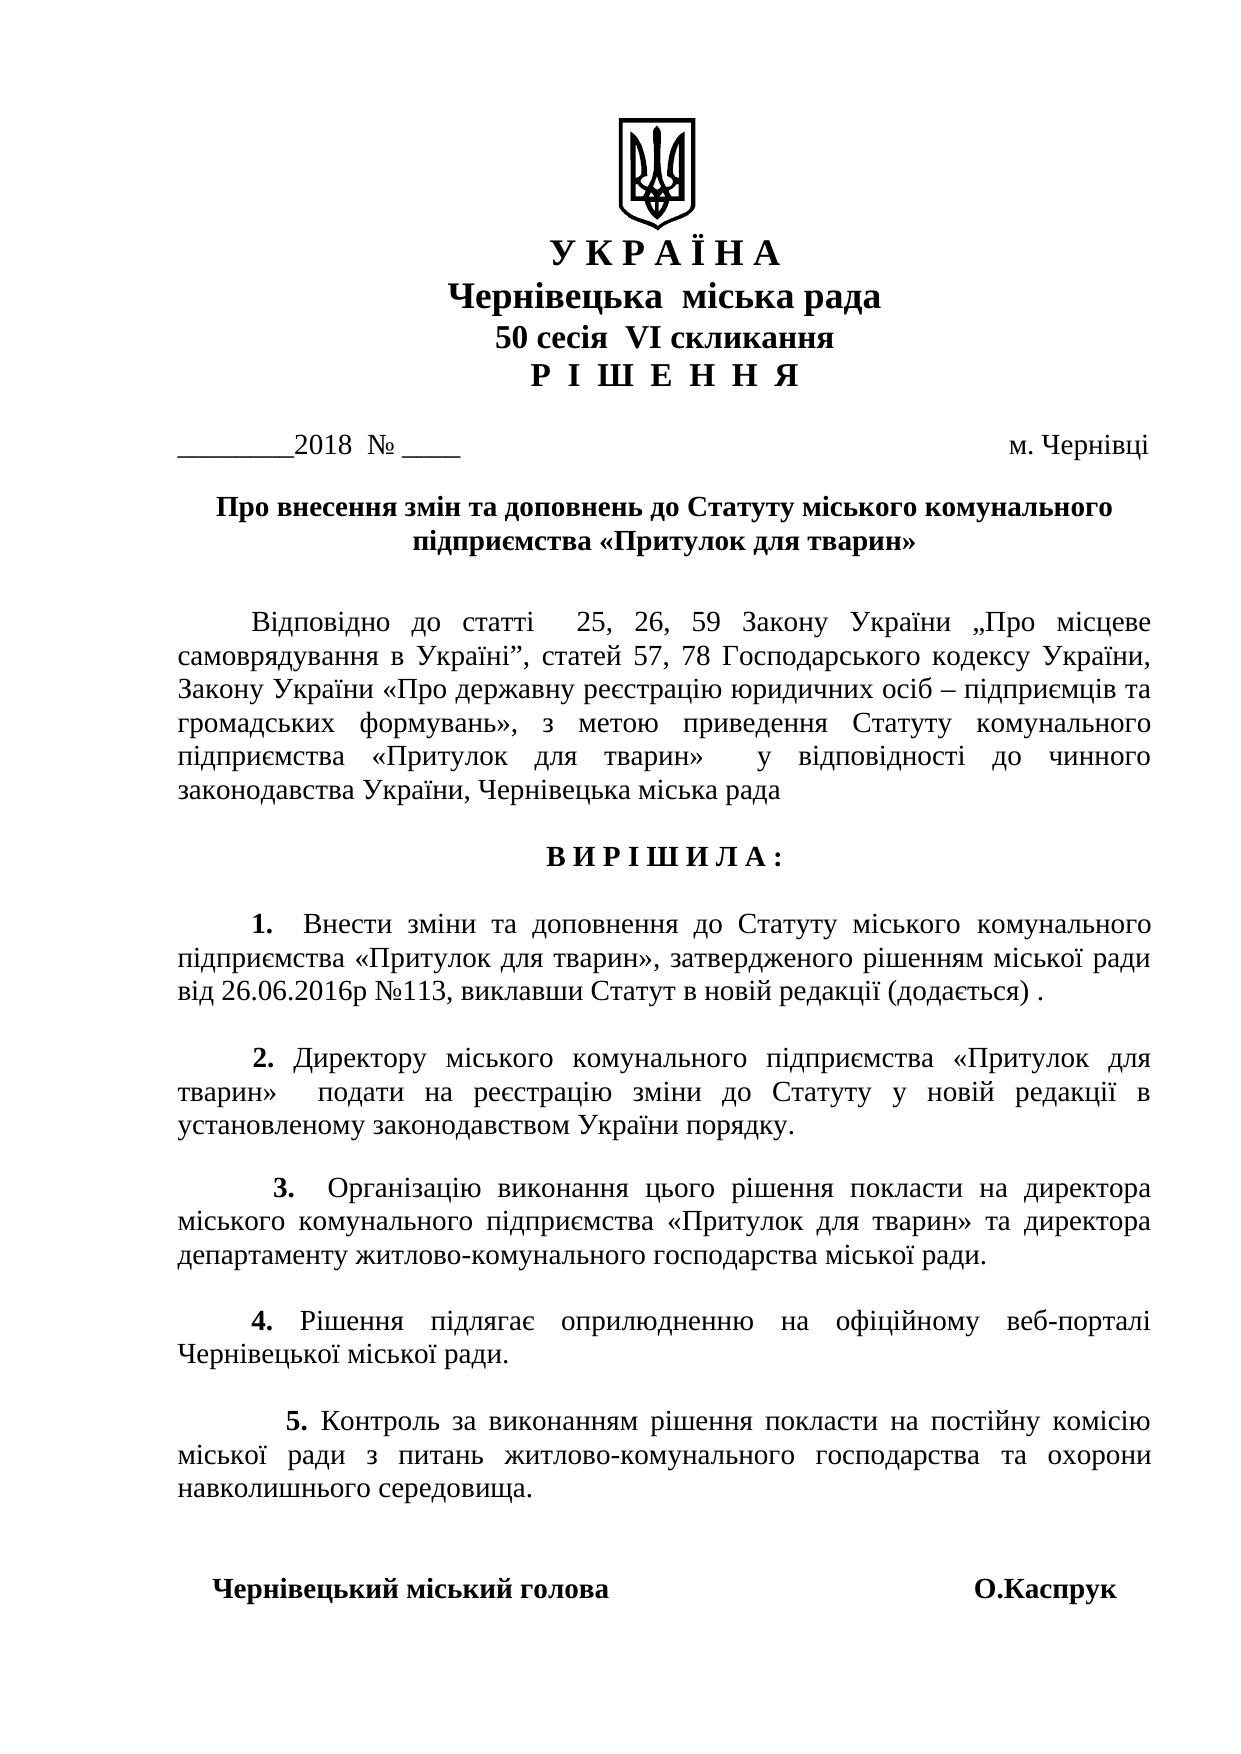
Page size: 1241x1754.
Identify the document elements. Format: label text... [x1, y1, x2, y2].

text 50 сесія VІ скликання [177, 317, 1152, 355]
text В И Р І Ш И Л А : [177, 839, 1152, 873]
subtitle Р І Ш Е Н Н Я [177, 355, 1152, 393]
text У К Р А Ї Н А [177, 231, 1152, 274]
text Чернівецький міський голова О.Каспрук [177, 1571, 1152, 1605]
text Відповідно до статті 25, 26, 59 Закону України „Про місцеве самоврядування в Україні”, статей 57, 78 Господарського кодексу України, Закону України «Про державну реєстрацію юридичних осіб – підприємців та громадських формувань», з метою приведення Статуту комунального підприємства «Притулок для тварин» у відповідності до чинного законодавства України, Чернівецька міська рада [177, 604, 1152, 806]
text Про внесення змін та доповнень до Статуту міського комунального підприємства «Притулок для тварин» [177, 489, 1152, 556]
text 5. Контроль за виконанням рішення покласти на постійну комісію міської ради з питань житлово-комунального господарства та охорони навколишнього середовища. [177, 1403, 1152, 1504]
text 4. Рішення підлягає оприлюдненню на офіційному веб-порталі Чернівецької міської ради. [177, 1303, 1152, 1370]
text 3. Організацію виконання цього рішення покласти на директора міського комунального підприємства «Притулок для тварин» та директора департаменту житлово-комунального господарства міської ради. [177, 1170, 1152, 1270]
text ________2018 № ____ м. Чернівці [177, 427, 1152, 461]
text 1. Внести зміни та доповнення до Статуту міського комунального підприємства «Притулок для тварин», затвердженого рішенням міської ради від 26.06.2016р №113, виклавши Статут в новій редакції (додається) . [177, 906, 1152, 1007]
text 2. Директору міського комунального підприємства «Притулок для тварин» подати на реєстрацію зміни до Статуту у новій редакції в установленому законодавством України порядку. [177, 1040, 1152, 1141]
text Чернівецька міська рада [177, 274, 1152, 317]
